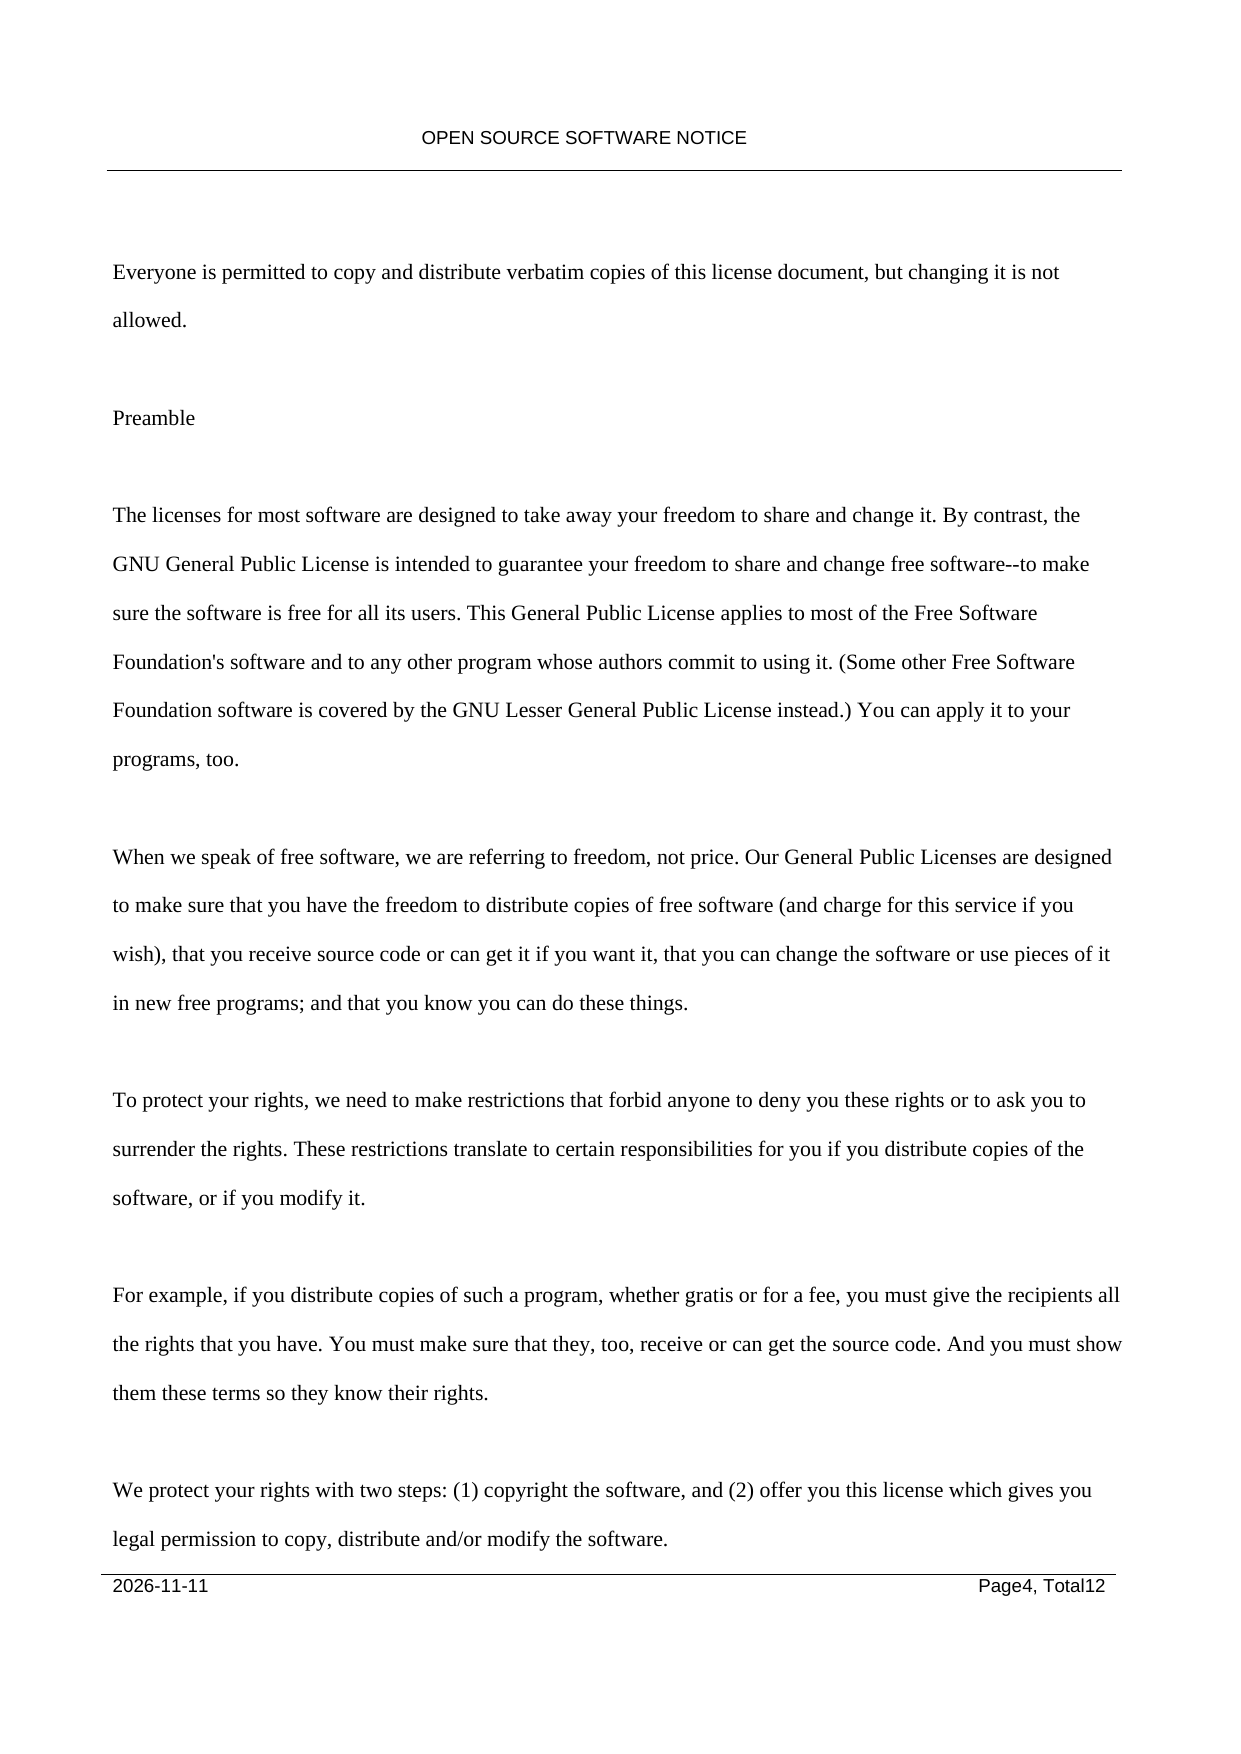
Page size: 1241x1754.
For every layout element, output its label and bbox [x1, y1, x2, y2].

text [112, 206, 1128, 1555]
